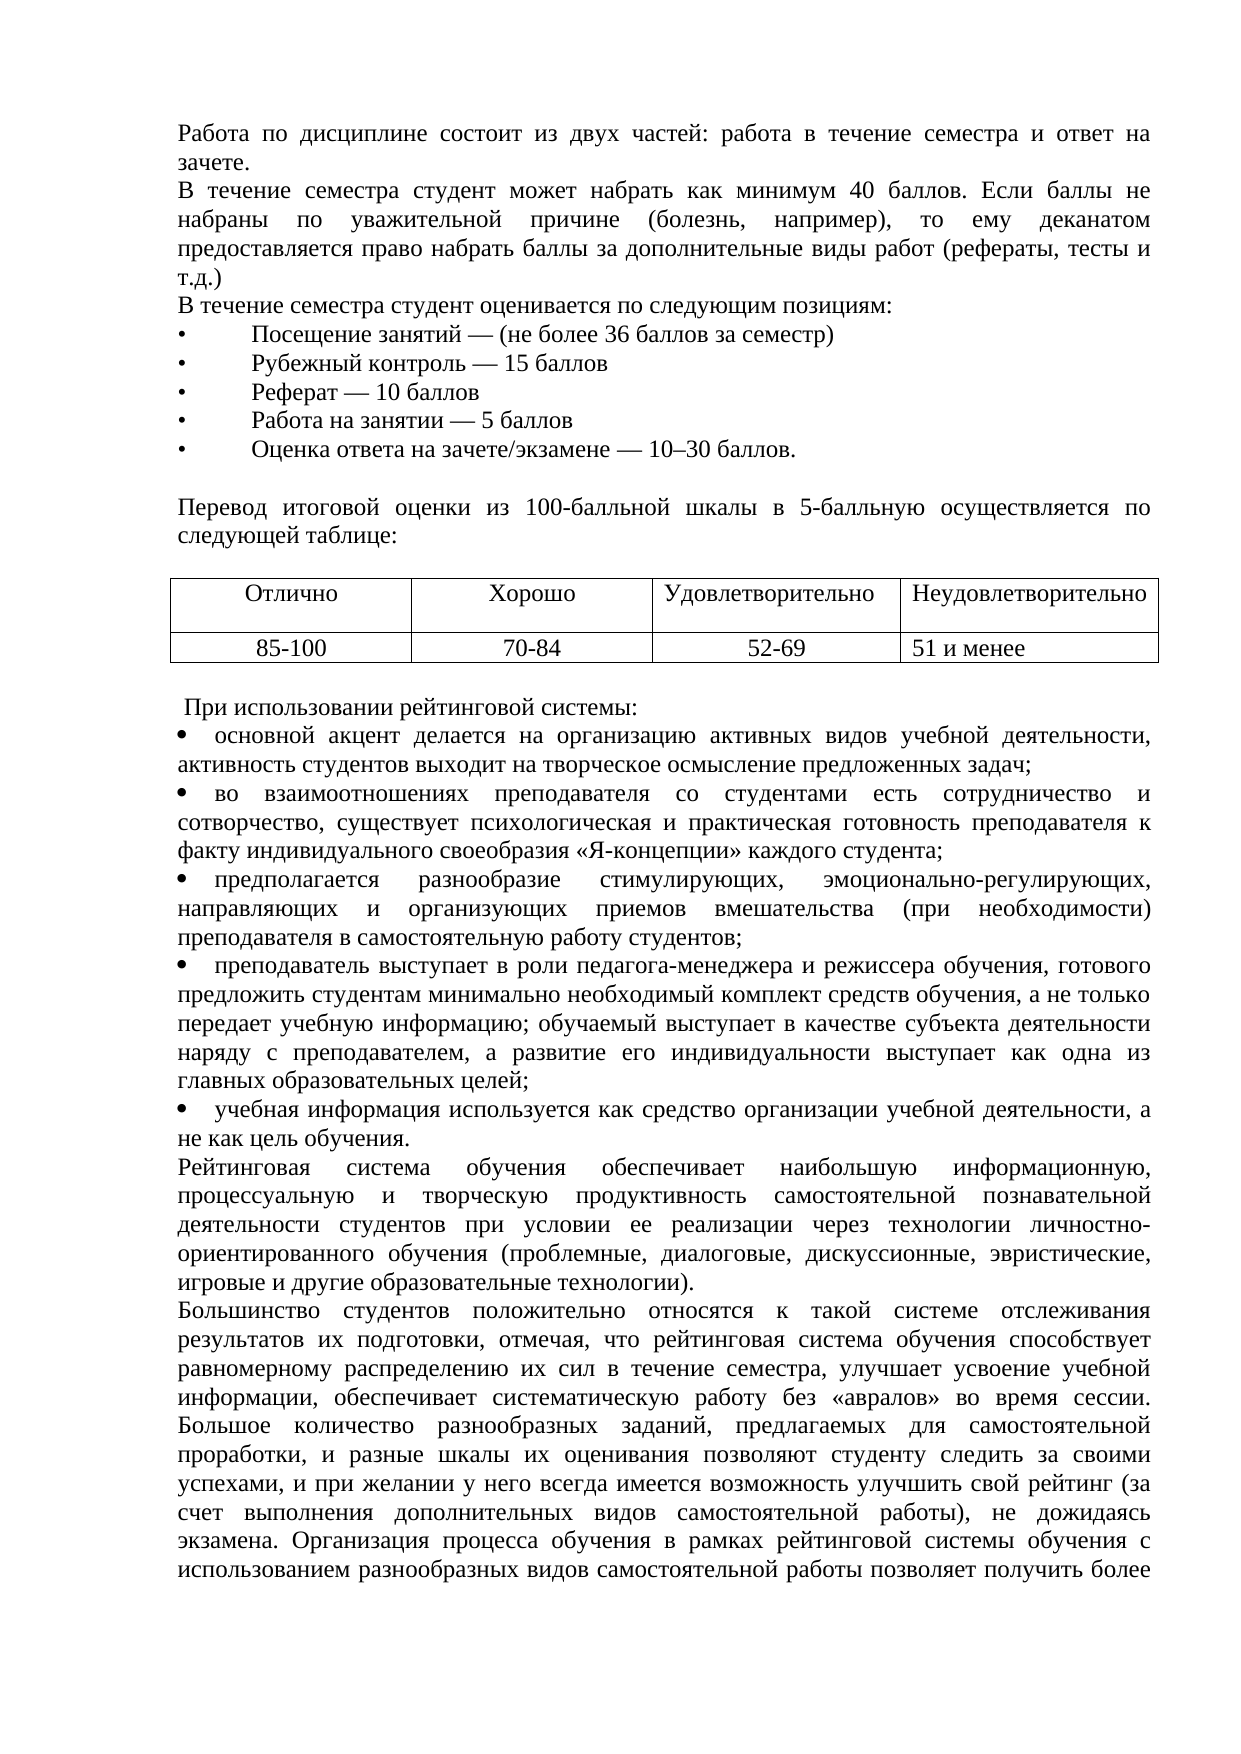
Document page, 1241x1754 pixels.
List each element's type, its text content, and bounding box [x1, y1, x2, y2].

text В течение семестра студент оценивается по следующим позициям: [177, 291, 1152, 319]
text В течение семестра студент может набрать как минимум 40 баллов. Если баллы не набраны по уважительной причине (болезнь, например), то ему деканатом предоставляется право набрать баллы за дополнительные виды работ (рефераты, тесты и т.д.) [177, 176, 1152, 291]
list предполагается разнообразие стимулирующих, эмоционально-регулирующих, направляющих и организующих приемов вмешательства (при необходимости) преподавателя в самостоятельную работу студентов; [177, 864, 1152, 950]
list учебная информация используется как средство организации учебной деятельности, а не как цель обучения. [177, 1094, 1152, 1152]
table_cell 51 и менее [901, 633, 1158, 662]
table_cell 52-69 [653, 633, 900, 662]
text • Работа на занятии — 5 баллов [177, 406, 1152, 434]
text Рейтинговая система обучения обеспечивает наибольшую информационную, процессуальную и творческую продуктивность самостоятельной познавательной деятельности студентов при условии ее реализации через технологии личностно-ориентированного обучения (проблемные, диалоговые, дискуссионные, эвристические, игровые и другие образовательные технологии). [177, 1152, 1152, 1295]
text • Рубежный контроль — 15 баллов [177, 348, 1152, 377]
text • Реферат — 10 баллов [177, 377, 1152, 406]
list во взаимоотношениях преподавателя со студентами есть сотрудничество и сотворчество, существует психологическая и практическая готовность преподавателя к факту индивидуального своеобразия «Я-концепции» каждого студента; [177, 778, 1152, 864]
text • Оценка ответа на зачете/экзамене — 10–30 баллов. [177, 434, 1152, 463]
table_header Неудовлетворительно [901, 579, 1158, 632]
text • Посещение занятий — (не более 36 баллов за семестр) [177, 319, 1152, 348]
table_header Хорошо [412, 579, 652, 632]
list основной акцент делается на организацию активных видов учебной деятельности, активность студентов выходит на творческое осмысление предложенных задач; [177, 720, 1152, 778]
table_header Отлично [171, 579, 411, 632]
text При использовании рейтинговой системы: [177, 692, 1152, 720]
table_header Удовлетворительно [653, 579, 900, 632]
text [177, 1295, 1152, 1583]
list преподаватель выступает в роли педагога-менеджера и режиссера обучения, готового предложить студентам минимально необходимый комплект средств обучения, а не только передает учебную информацию; обучаемый выступает в качестве субъекта деятельности наряду с преподавателем, а развитие его индивидуальности выступает как одна из главных образовательных целей; [177, 950, 1152, 1094]
table_cell 70-84 [412, 633, 652, 662]
text Работа по дисциплине состоит из двух частей: работа в течение семестра и ответ на зачете. [177, 118, 1152, 176]
table_cell 85-100 [171, 633, 411, 662]
text Перевод итоговой оценки из 100-балльной шкалы в 5-балльную осуществляется по следующей таблице: [177, 492, 1152, 549]
